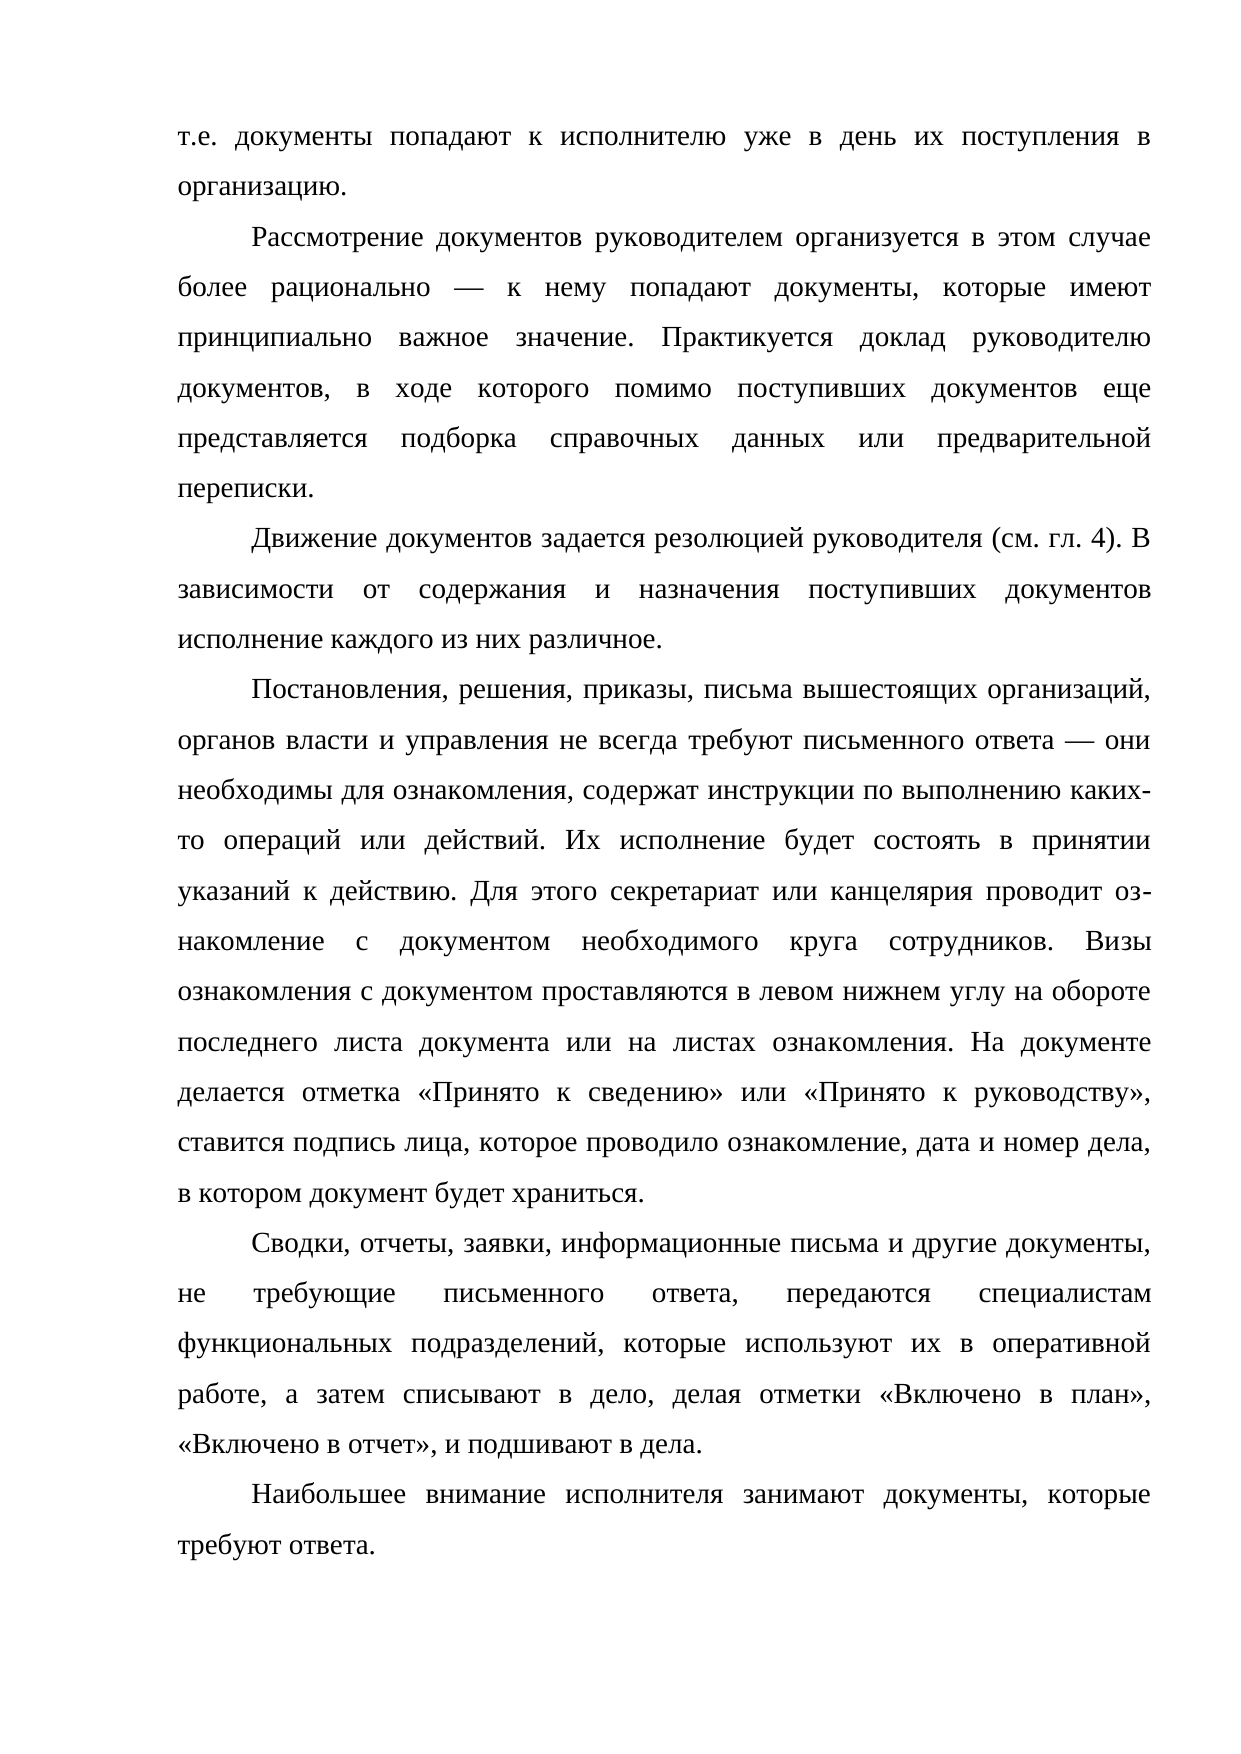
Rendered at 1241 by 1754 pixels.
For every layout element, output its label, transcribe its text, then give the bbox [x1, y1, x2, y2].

text Рассмотрение документов руководителем организуется в этом случае более рационально — к нему попадают документы, которые имеют принципиально важное значение. Практикуется доклад руководителю документов, в ходе которого помимо поступивших документов еще представляется подборка справочных данных или предварительной переписки. [177, 219, 1152, 504]
text Постановления, решения, приказы, письма вышестоящих организаций, органов власти и управления не всегда требуют письменного ответа — они необходимы для ознакомления, содержат инструкции по выполнению каких-то операций или действий. Их исполнение будет состоять в принятии указаний к действию. Для этого секретариат или канцелярия проводит ознакомление с документом необходимого круга сотрудников. Визы ознакомления с документом проставляются в левом нижнем углу на обороте последнего листа документа или на листах ознакомления. На документе делается отметка «Принято к сведению» или «Принято к руководству», ставится подпись лица, которое проводило ознакомление, дата и номер дела, в котором документ будет храниться. [177, 672, 1152, 1208]
text Сводки, отчеты, заявки, информационные письма и другие документы, не требующие письменного ответа, передаются специалистам функциональных подразделений, которые используют их в оперативной работе, а затем списывают в дело, делая отметки «Включено в план», «Включено в отчет», и подшивают в дела. [177, 1225, 1152, 1460]
text Наибольшее внимание исполнителя занимают документы, которые требуют ответа. [177, 1477, 1152, 1560]
text Движение документов задается резолюцией руководителя (см. гл. 4). В зависимости от содержания и назначения поступивших документов исполнение каждого из них различное. [177, 521, 1152, 655]
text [177, 118, 1152, 202]
